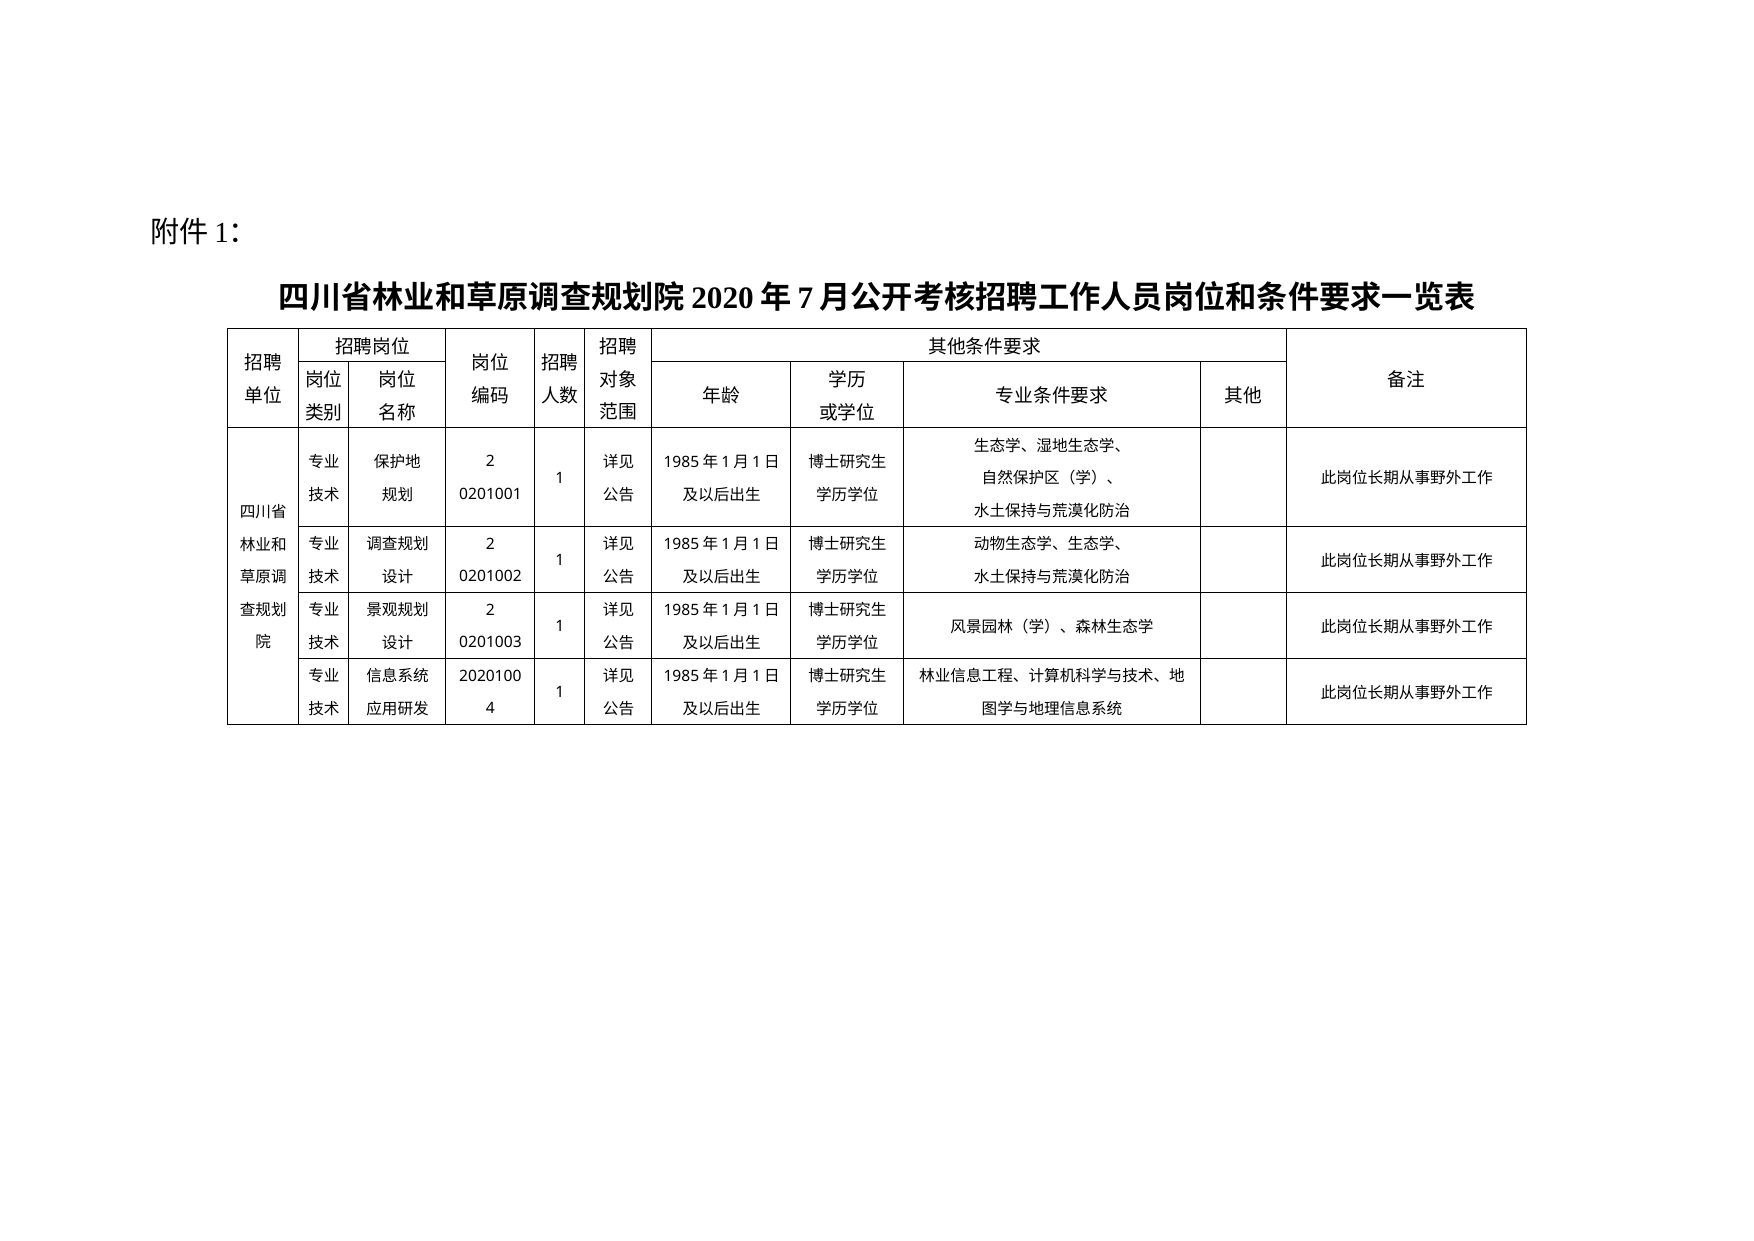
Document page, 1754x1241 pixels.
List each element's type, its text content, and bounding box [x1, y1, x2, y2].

table_cell [1201, 428, 1286, 526]
text 四川省林业和草原调查规划院2020年7月公开考核招聘工作人员岗位和条件要求一览表 [150, 263, 1604, 328]
table_cell [1201, 659, 1286, 724]
table_cell 专业 技术 [299, 428, 348, 526]
table_cell 学历 或学位 [791, 362, 903, 427]
table_cell 20201002 [446, 527, 534, 592]
table_cell 1 [535, 527, 584, 592]
table_cell 1 [535, 659, 584, 724]
table_cell 保护地 规划 [349, 428, 445, 526]
table_cell 四川省林业和草原调查规划院 [228, 428, 298, 724]
table_cell 年龄 [652, 362, 790, 427]
table_header 其他条件要求 [652, 329, 1286, 361]
table_cell 1985年1月1日及以后出生 [652, 527, 790, 592]
table_cell 动物生态学、生态学、 水土保持与荒漠化防治 [904, 527, 1200, 592]
table_cell 生态学、湿地生态学、 自然保护区（学）、 水土保持与荒漠化防治 [904, 428, 1200, 526]
table_cell 详见 公告 [585, 659, 651, 724]
table_cell 其他 [1201, 362, 1286, 427]
table_cell [1201, 593, 1286, 658]
table_cell 博士研究生学历学位 [791, 659, 903, 724]
table_cell 专业 技术 [299, 593, 348, 658]
table_cell 信息系统应用研发 [349, 659, 445, 724]
table_cell 博士研究生学历学位 [791, 527, 903, 592]
table_cell 风景园林（学）、森林生态学 [904, 593, 1200, 658]
table_cell 详见 公告 [585, 428, 651, 526]
table_cell 此岗位长期从事野外工作 [1287, 659, 1526, 724]
table_cell 20201004 [446, 659, 534, 724]
table_cell 1985年1月1日及以后出生 [652, 428, 790, 526]
table_cell 1 [535, 428, 584, 526]
table_cell 博士研究生学历学位 [791, 428, 903, 526]
table_header 岗位 编码 [446, 329, 534, 427]
table_cell 调查规划设计 [349, 527, 445, 592]
table_cell 此岗位长期从事野外工作 [1287, 527, 1526, 592]
table_cell 详见 公告 [585, 527, 651, 592]
table_header 招聘人数 [535, 329, 584, 427]
table_cell 1 [535, 593, 584, 658]
table_header 招聘单位 [228, 329, 298, 427]
table_cell 详见 公告 [585, 593, 651, 658]
table_cell 岗位 类别 [299, 362, 348, 427]
table_cell 此岗位长期从事野外工作 [1287, 593, 1526, 658]
table_cell 此岗位长期从事野外工作 [1287, 428, 1526, 526]
table_header 备注 [1287, 329, 1526, 427]
table_cell 专业条件要求 [904, 362, 1200, 427]
table_cell 专业技术 [299, 659, 348, 724]
table_cell 1985年1月1日及以后出生 [652, 659, 790, 724]
table_cell 博士研究生学历学位 [791, 593, 903, 658]
table_cell 岗位 名称 [349, 362, 445, 427]
table_cell 1985年1月1日及以后出生 [652, 593, 790, 658]
table_cell 景观规划设计 [349, 593, 445, 658]
table_header 招聘岗位 [299, 329, 445, 361]
text 附件1： [150, 198, 1604, 263]
table_header 招聘对象范围 [585, 329, 651, 427]
table_cell 专业 技术 [299, 527, 348, 592]
table_cell 林业信息工程、计算机科学与技术、地图学与地理信息系统 [904, 659, 1200, 724]
table_cell [1201, 527, 1286, 592]
table_cell 20201001 [446, 428, 534, 526]
table_cell 20201003 [446, 593, 534, 658]
